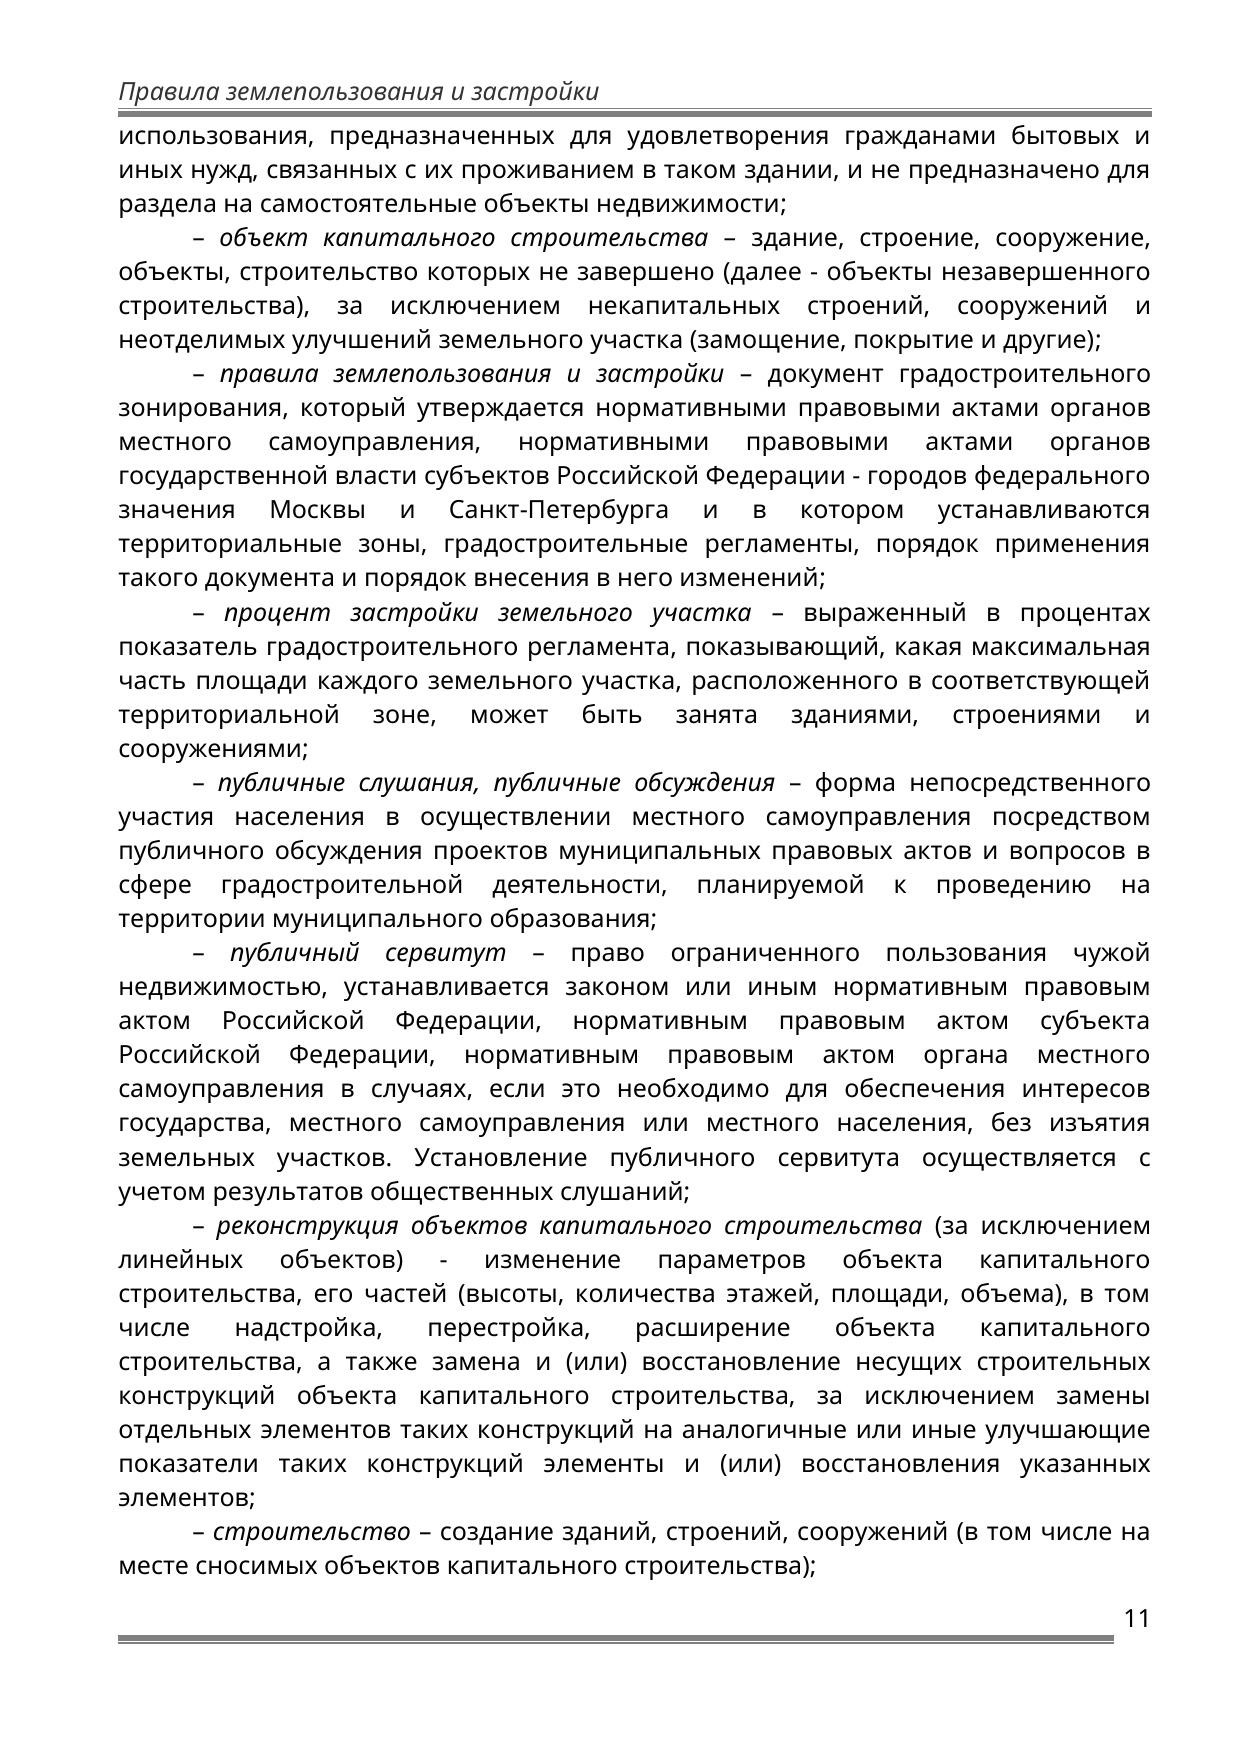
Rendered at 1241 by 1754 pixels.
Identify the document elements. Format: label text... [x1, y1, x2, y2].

text – процент застройки земельного участка – выраженный в процентах показатель градостроительного регламента, показывающий, какая максимальная часть площади каждого земельного участка, расположенного в соответствующей территориальной зоне, может быть занята зданиями, строениями и сооружениями; [118, 594, 1152, 764]
text – объект капитального строительства – здание, строение, сооружение, объекты, строительство которых не завершено (далее - объекты незавершенного строительства), за исключением некапитальных строений, сооружений и неотделимых улучшений земельного участка (замощение, покрытие и другие); [118, 219, 1152, 356]
text – публичные слушания, публичные обсуждения – форма непосредственного участия населения в осуществлении местного самоуправления посредством публичного обсуждения проектов муниципальных правовых актов и вопросов в сфере градостроительной деятельности, планируемой к проведению на территории муниципального образования; [118, 764, 1152, 935]
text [118, 117, 1152, 219]
text – реконструкция объектов капитального строительства (за исключением линейных объектов) - изменение параметров объекта капитального строительства, его частей (высоты, количества этажей, площади, объема), в том числе надстройка, перестройка, расширение объекта капитального строительства, а также замена и (или) восстановление несущих строительных конструкций объекта капитального строительства, за исключением замены отдельных элементов таких конструкций на аналогичные или иные улучшающие показатели таких конструкций элементы и (или) восстановления указанных элементов; [118, 1207, 1152, 1514]
text – строительство – создание зданий, строений, сооружений (в том числе на месте сносимых объектов капитального строительства); [118, 1514, 1152, 1582]
text – публичный сервитут – право ограниченного пользования чужой недвижимостью, устанавливается законом или иным нормативным правовым актом Российской Федерации, нормативным правовым актом субъекта Российской Федерации, нормативным правовым актом органа местного самоуправления в случаях, если это необходимо для обеспечения интересов государства, местного самоуправления или местного населения, без изъятия земельных участков. Установление публичного сервитута осуществляется с учетом результатов общественных слушаний; [118, 935, 1152, 1207]
text – правила землепользования и застройки – документ градостроительного зонирования, который утверждается нормативными правовыми актами органов местного самоуправления, нормативными правовыми актами органов государственной власти субъектов Российской Федерации - городов федерального значения Москвы и Санкт-Петербурга и в котором устанавливаются территориальные зоны, градостроительные регламенты, порядок применения такого документа и порядок внесения в него изменений; [118, 356, 1152, 594]
